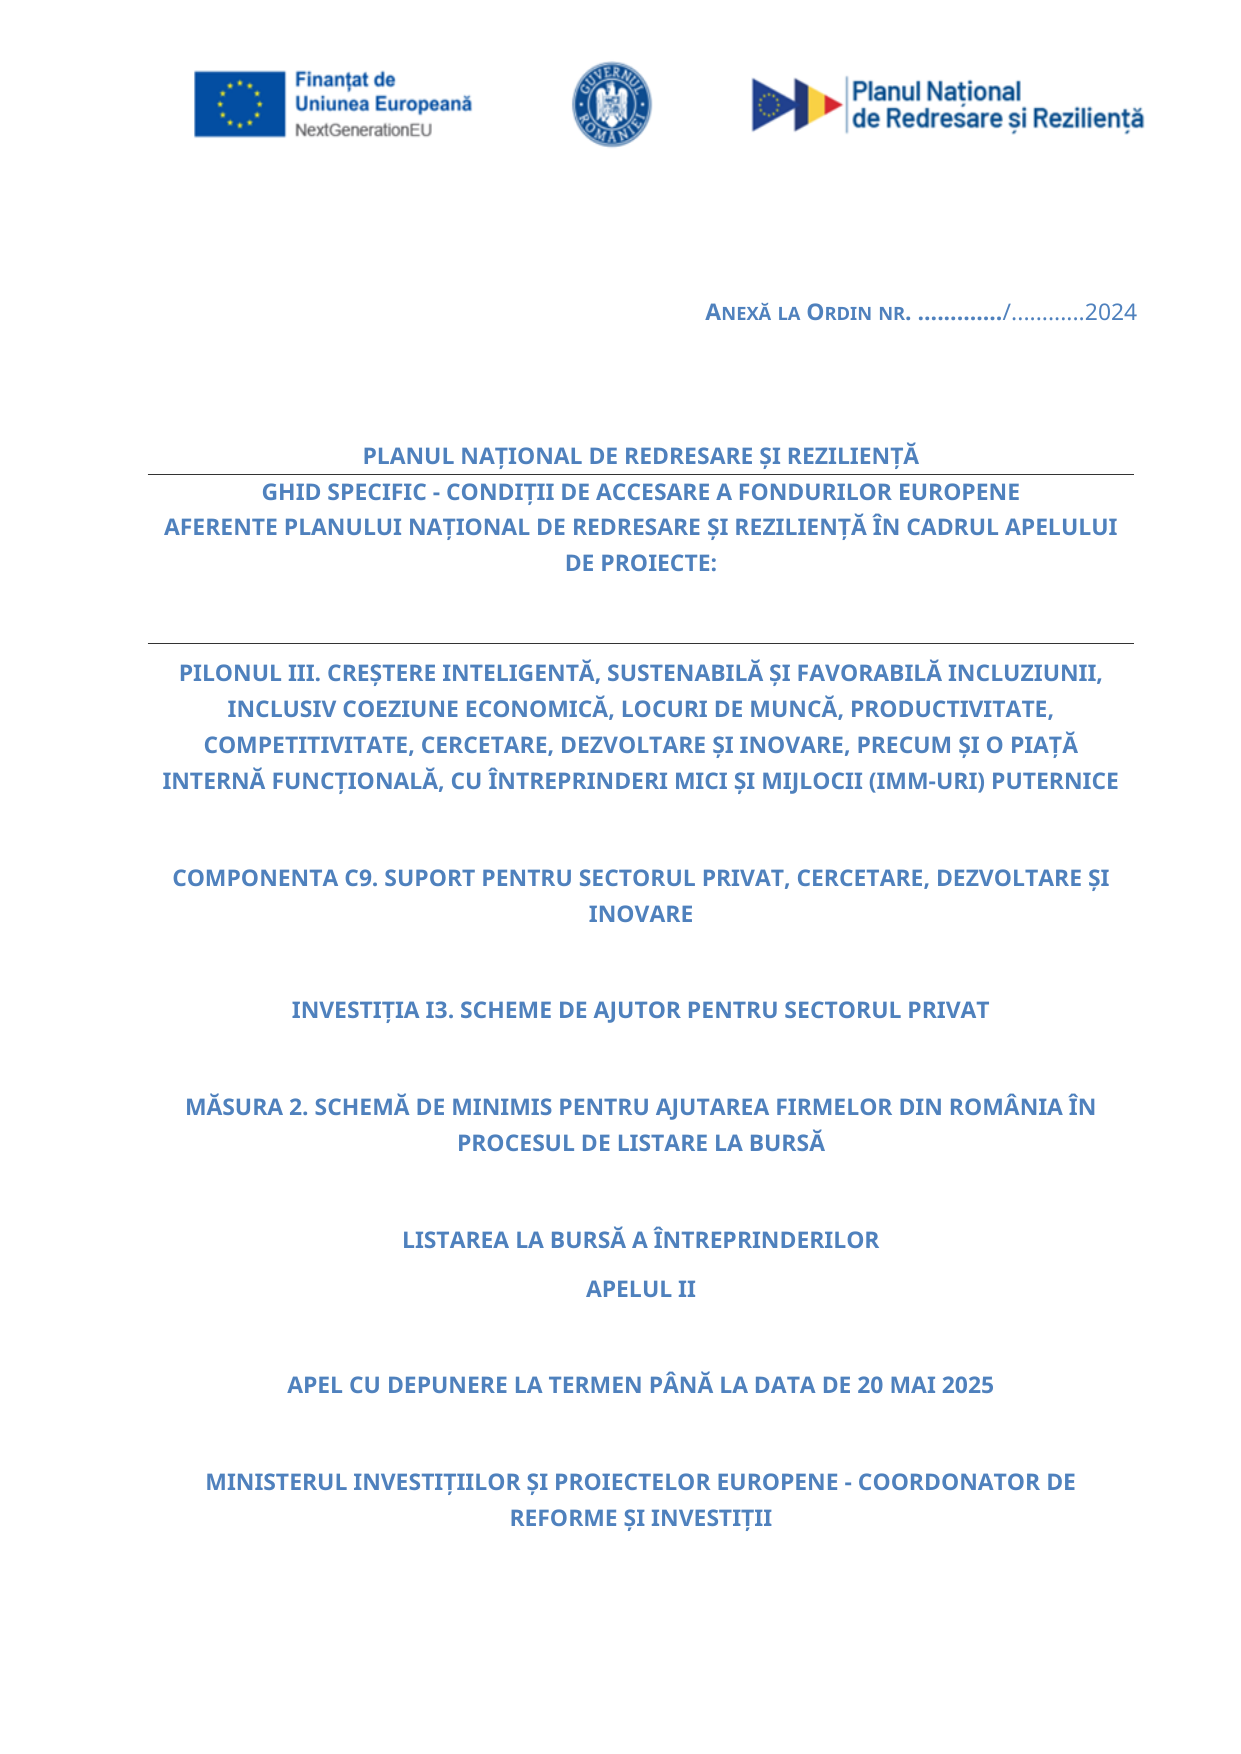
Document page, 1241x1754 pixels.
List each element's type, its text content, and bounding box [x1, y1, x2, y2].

picture [147, 44, 1150, 167]
text Anexă la Ordin nr. ............./............2024 [148, 296, 1137, 327]
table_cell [148, 644, 1134, 1598]
table_header PLANUL NAȚIONAL DE REDRESARE ȘI REZILIENȚĂ [148, 404, 1134, 474]
table_cell GHID SPECIFIC - CONDIȚII DE ACCESARE A FONDURILOR EUROPENE AFERENTE PLANULUI NAȚIONAL DE REDRESARE ȘI REZILIENȚĂ ÎN CADRUL APELULUI DE PROIECTE: [148, 475, 1134, 643]
